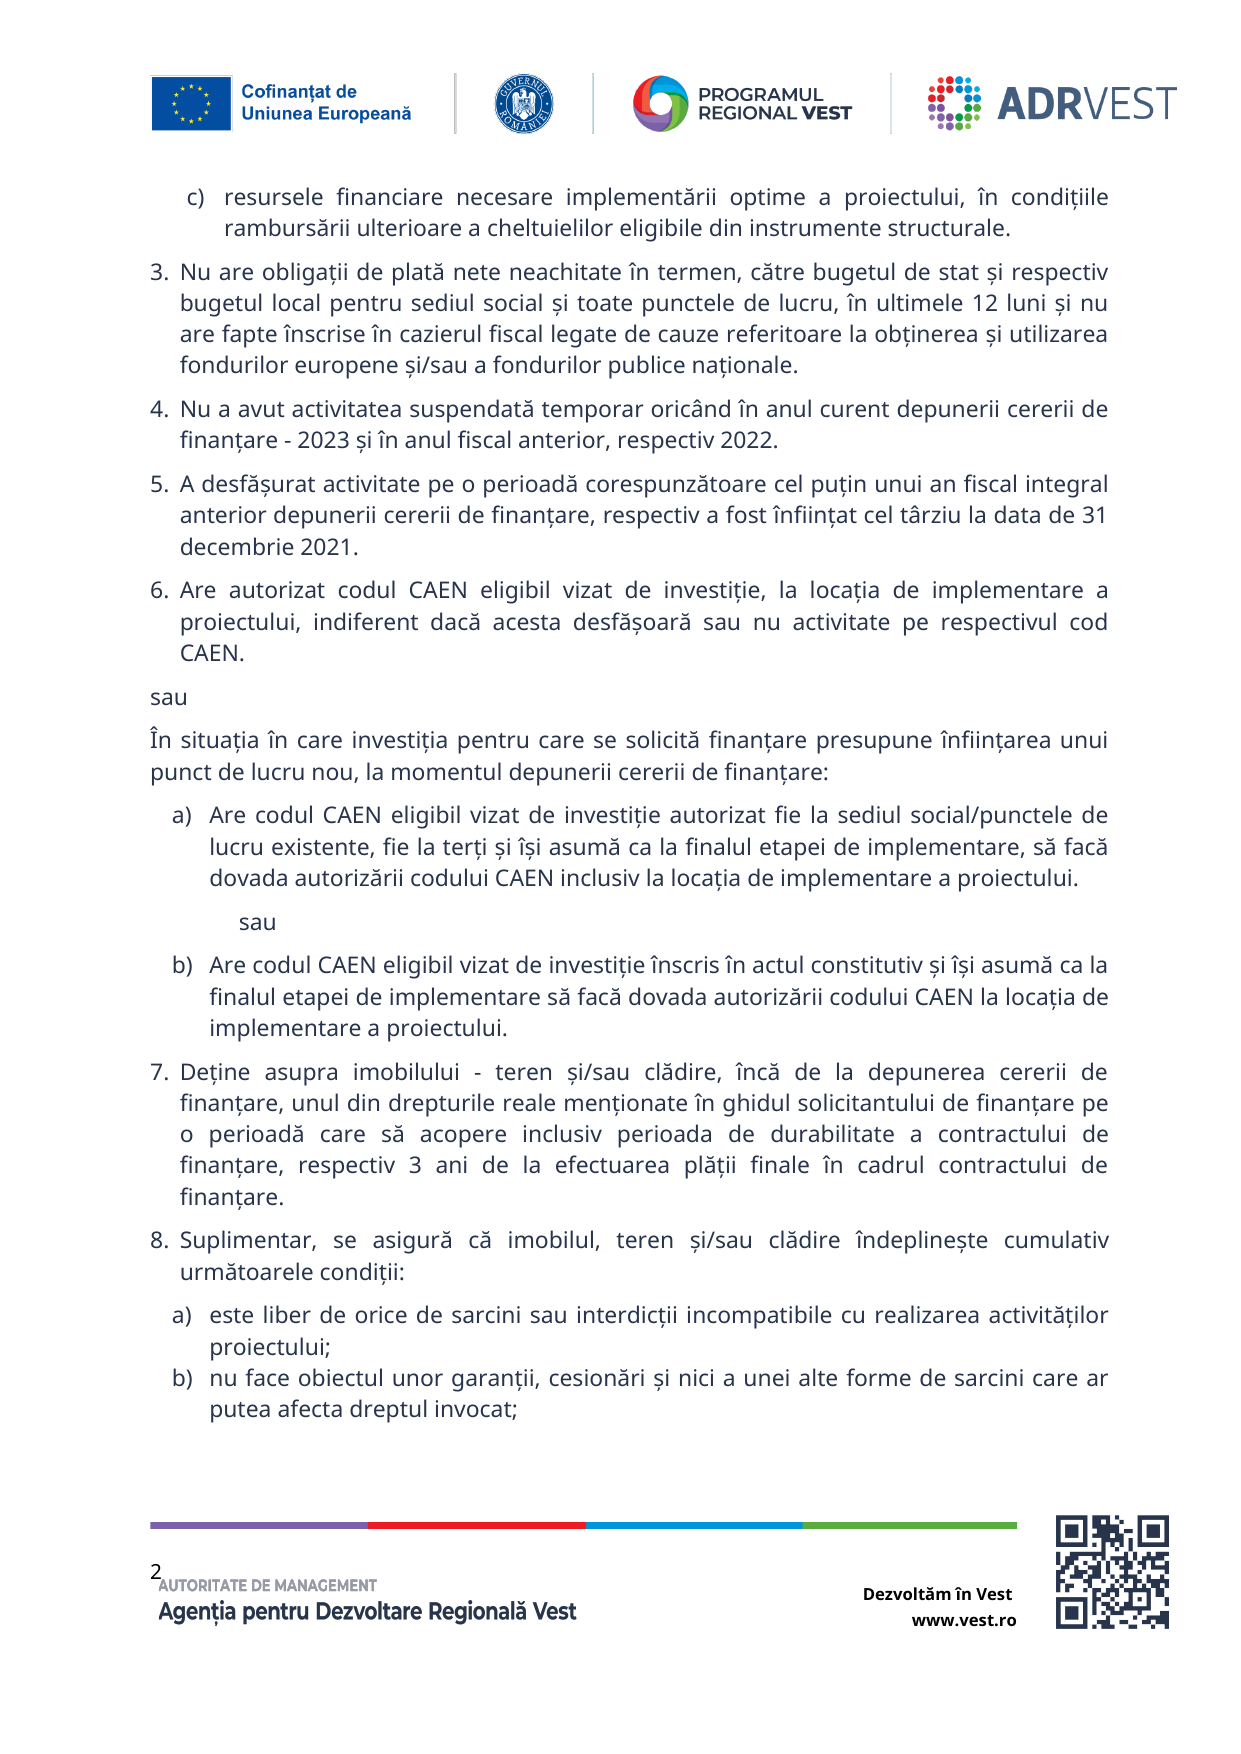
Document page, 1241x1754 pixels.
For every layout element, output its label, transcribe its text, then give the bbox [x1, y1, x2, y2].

list Are autorizat codul CAEN eligibil vizat de investiție, la locația de implementare a proiectului, indiferent dacă acesta desfășoară sau nu activitate pe respectivul cod CAEN. [150, 574, 1110, 668]
list Are codul CAEN eligibil vizat de investiție înscris în actul constitutiv și își asumă ca la finalul etapei de implementare să facă dovada autorizării codului CAEN la locația de implementare a proiectului. [172, 949, 1110, 1043]
list A desfășurat activitate pe o perioadă corespunzătoare cel puțin unui an fiscal integral anterior depunerii cererii de finanțare, respectiv a fost înființat cel târziu la data de 31 decembrie 2021. [150, 468, 1110, 562]
list Nu a avut activitatea suspendată temporar oricând în anul curent depunerii cererii de finanțare - 2023 și în anul fiscal anterior, respectiv 2022. [150, 393, 1110, 456]
list În situația în care investiția pentru care se solicită finanțare presupune înființarea unui punct de lucru nou, la momentul depunerii cererii de finanțare: [150, 724, 1110, 787]
list nu face obiectul unor garanții, cesionări și nici a unei alte forme de sarcini care ar putea afecta dreptul invocat; [172, 1362, 1110, 1424]
list Suplimentar, se asigură că imobilul, teren și/sau clădire îndeplinește cumulativ următoarele condiții: [150, 1224, 1110, 1287]
list este liber de orice de sarcini sau interdicții incompatibile cu realizarea activităților proiectului; [172, 1299, 1110, 1362]
list resursele financiare necesare implementării optime a proiectului, în condițiile rambursării ulterioare a cheltuielilor eligibile din instrumente structurale. [186, 181, 1110, 243]
list Are codul CAEN eligibil vizat de investiție autorizat fie la sediul social/punctele de lucru existente, fie la terți și își asumă ca la finalul etapei de implementare, să facă dovada autorizării codului CAEN inclusiv la locația de implementare a proiectului. [172, 799, 1110, 893]
list sau [150, 681, 1110, 712]
picture [1047, 1506, 1178, 1638]
picture [150, 73, 1177, 134]
list Deține asupra imobilului - teren și/sau clădire, încă de la depunerea cererii de finanțare, unul din drepturile reale menționate în ghidul solicitantului de finanțare pe o perioadă care să acopere inclusiv perioada de durabilitate a contractului de finanțare, respectiv 3 ani de la efectuarea plății finale în cadrul contractului de finanțare. [150, 1056, 1110, 1212]
list Nu are obligații de plată nete neachitate în termen, către bugetul de stat și respectiv bugetul local pentru sediul social și toate punctele de lucru, în ultimele 12 luni și nu are fapte înscrise în cazierul fiscal legate de cauze referitoare la obținerea și utilizarea fondurilor europene și/sau a fondurilor publice naționale. [150, 256, 1110, 381]
list sau [239, 906, 1110, 937]
